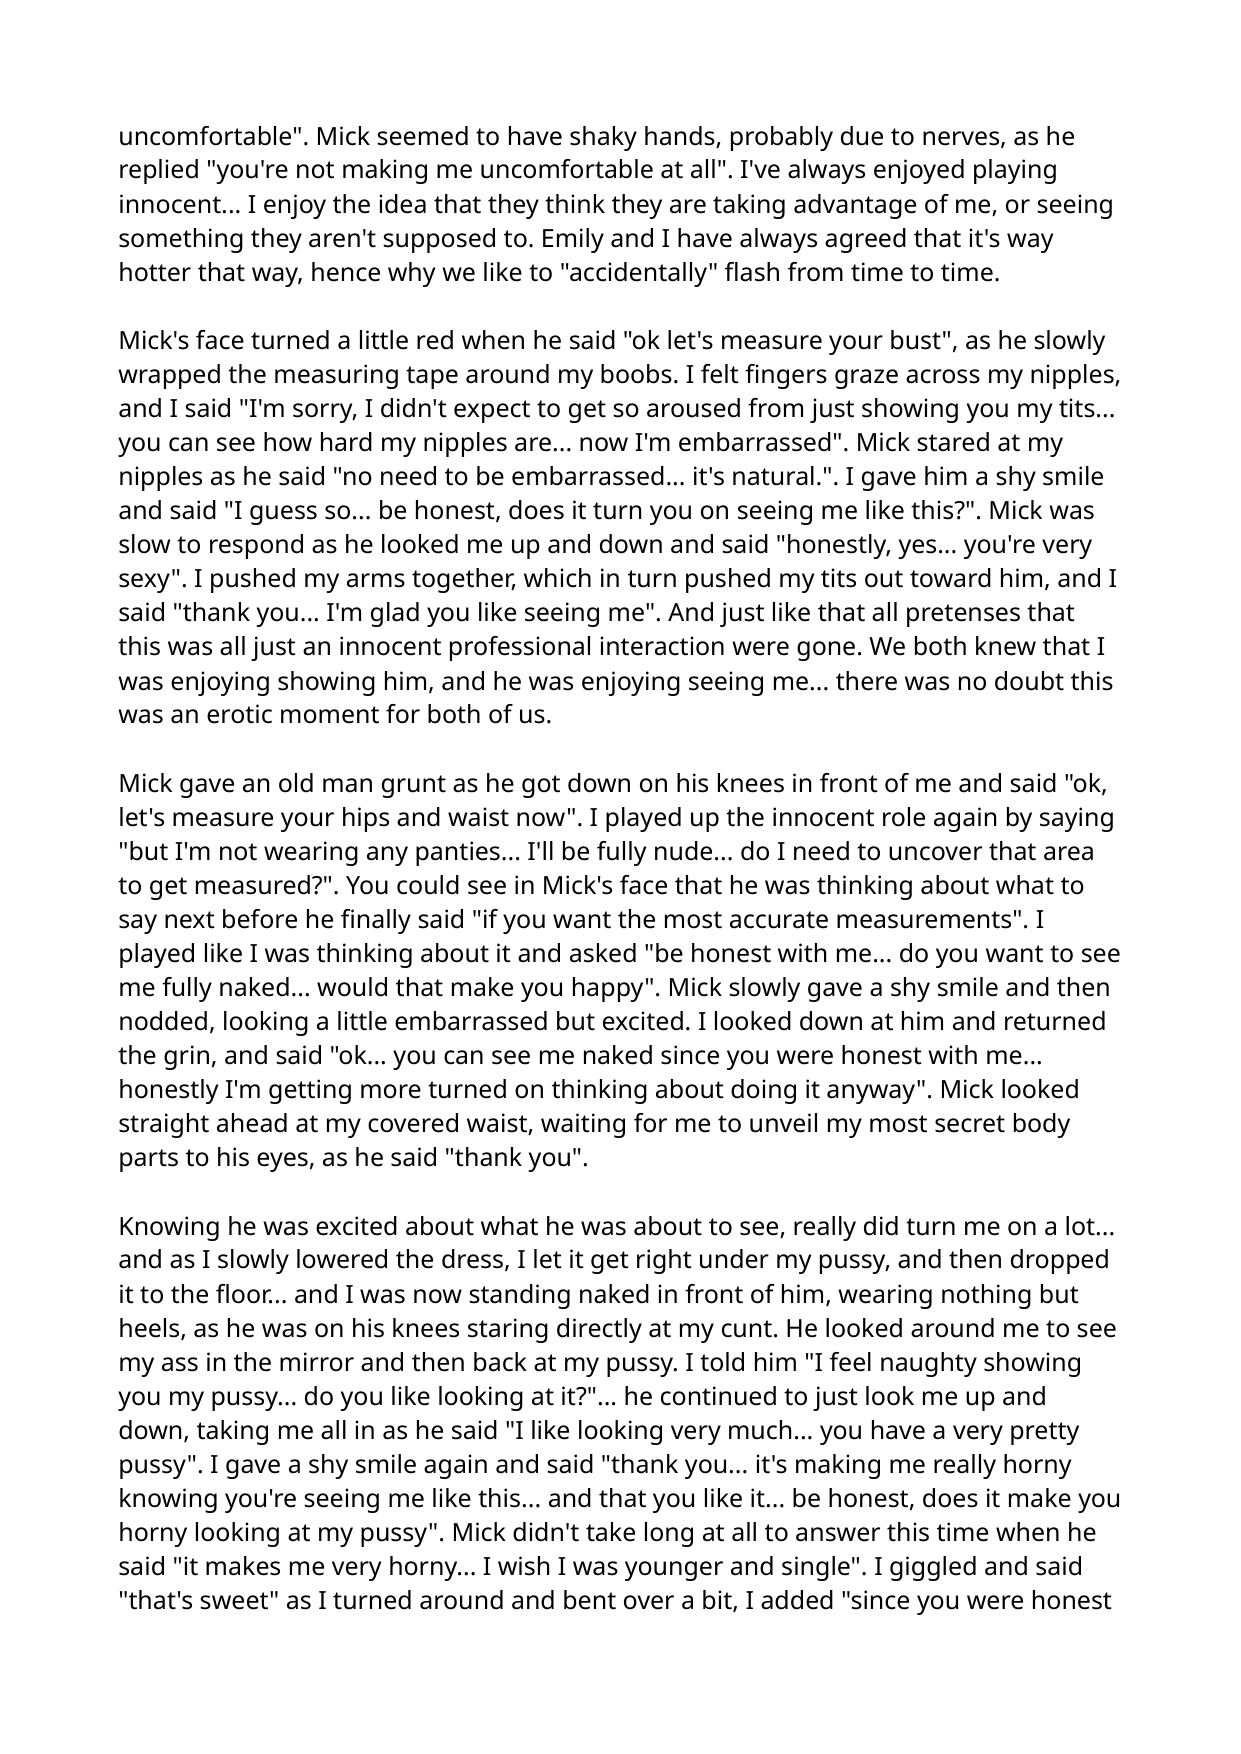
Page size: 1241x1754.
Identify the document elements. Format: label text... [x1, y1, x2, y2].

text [118, 118, 1122, 288]
text Mick gave an old man grunt as he got down on his knees in front of me and said "ok, let's measure your hips and waist now". I played up the innocent role again by saying "but I'm not wearing any panties... I'll be fully nude... do I need to uncover that area to get measured?". You could see in Mick's face that he was thinking about what to say next before he finally said "if you want the most accurate measurements". I played like I was thinking about it and asked "be honest with me... do you want to see me fully naked... would that make you happy". Mick slowly gave a shy smile and then nodded, looking a little embarrassed but excited. I looked down at him and returned the grin, and said "ok... you can see me naked since you were honest with me... honestly I'm getting more turned on thinking about doing it anyway". Mick looked straight ahead at my covered waist, waiting for me to unveil my most secret body parts to his eyes, as he said "thank you". [118, 765, 1122, 1174]
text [118, 1208, 1122, 1617]
text Mick's face turned a little red when he said "ok let's measure your bust", as he slowly wrapped the measuring tape around my boobs. I felt fingers graze across my nipples, and I said "I'm sorry, I didn't expect to get so aroused from just showing you my tits... you can see how hard my nipples are... now I'm embarrassed". Mick stared at my nipples as he said "no need to be embarrassed... it's natural.". I gave him a shy smile and said "I guess so... be honest, does it turn you on seeing me like this?". Mick was slow to respond as he looked me up and down and said "honestly, yes... you're very sexy". I pushed my arms together, which in turn pushed my tits out toward him, and I said "thank you... I'm glad you like seeing me". And just like that all pretenses that this was all just an innocent professional interaction were gone. We both knew that I was enjoying showing him, and he was enjoying seeing me... there was no doubt this was an erotic moment for both of us. [118, 322, 1122, 731]
